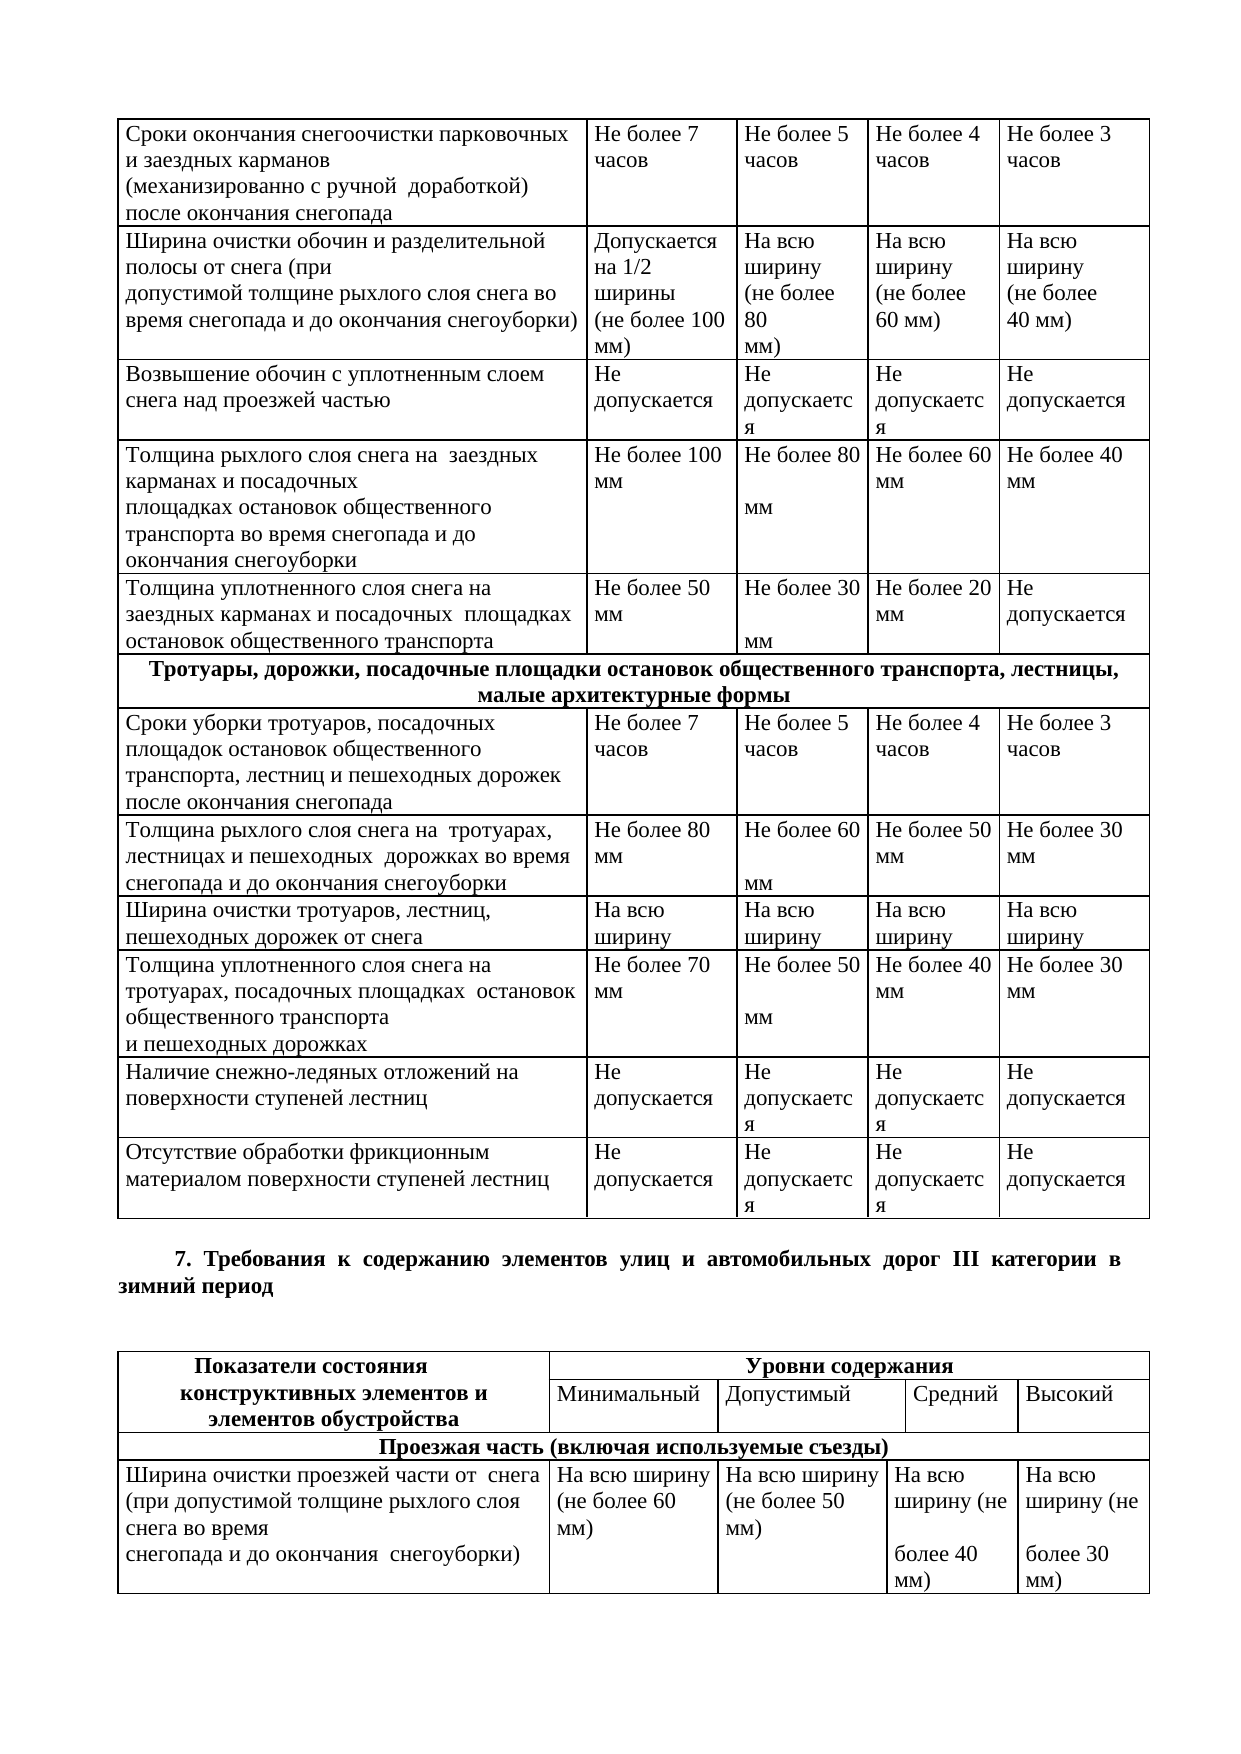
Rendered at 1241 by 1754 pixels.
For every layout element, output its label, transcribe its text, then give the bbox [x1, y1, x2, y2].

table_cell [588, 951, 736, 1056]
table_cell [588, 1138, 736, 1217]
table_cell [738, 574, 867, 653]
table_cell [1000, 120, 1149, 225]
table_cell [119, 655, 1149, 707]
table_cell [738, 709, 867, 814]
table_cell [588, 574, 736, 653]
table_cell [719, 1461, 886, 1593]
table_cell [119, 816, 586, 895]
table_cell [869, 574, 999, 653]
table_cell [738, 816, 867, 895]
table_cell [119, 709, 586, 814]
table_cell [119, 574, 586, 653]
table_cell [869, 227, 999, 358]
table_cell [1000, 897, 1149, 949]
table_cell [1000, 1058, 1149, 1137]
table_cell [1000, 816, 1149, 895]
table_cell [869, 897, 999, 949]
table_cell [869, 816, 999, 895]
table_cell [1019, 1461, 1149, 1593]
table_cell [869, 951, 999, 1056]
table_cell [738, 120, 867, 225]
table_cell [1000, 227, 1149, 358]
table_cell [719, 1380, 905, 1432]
text 7. Требования к содержанию элементов улиц и автомобильных дорог III категории в зимний период [118, 1245, 1122, 1298]
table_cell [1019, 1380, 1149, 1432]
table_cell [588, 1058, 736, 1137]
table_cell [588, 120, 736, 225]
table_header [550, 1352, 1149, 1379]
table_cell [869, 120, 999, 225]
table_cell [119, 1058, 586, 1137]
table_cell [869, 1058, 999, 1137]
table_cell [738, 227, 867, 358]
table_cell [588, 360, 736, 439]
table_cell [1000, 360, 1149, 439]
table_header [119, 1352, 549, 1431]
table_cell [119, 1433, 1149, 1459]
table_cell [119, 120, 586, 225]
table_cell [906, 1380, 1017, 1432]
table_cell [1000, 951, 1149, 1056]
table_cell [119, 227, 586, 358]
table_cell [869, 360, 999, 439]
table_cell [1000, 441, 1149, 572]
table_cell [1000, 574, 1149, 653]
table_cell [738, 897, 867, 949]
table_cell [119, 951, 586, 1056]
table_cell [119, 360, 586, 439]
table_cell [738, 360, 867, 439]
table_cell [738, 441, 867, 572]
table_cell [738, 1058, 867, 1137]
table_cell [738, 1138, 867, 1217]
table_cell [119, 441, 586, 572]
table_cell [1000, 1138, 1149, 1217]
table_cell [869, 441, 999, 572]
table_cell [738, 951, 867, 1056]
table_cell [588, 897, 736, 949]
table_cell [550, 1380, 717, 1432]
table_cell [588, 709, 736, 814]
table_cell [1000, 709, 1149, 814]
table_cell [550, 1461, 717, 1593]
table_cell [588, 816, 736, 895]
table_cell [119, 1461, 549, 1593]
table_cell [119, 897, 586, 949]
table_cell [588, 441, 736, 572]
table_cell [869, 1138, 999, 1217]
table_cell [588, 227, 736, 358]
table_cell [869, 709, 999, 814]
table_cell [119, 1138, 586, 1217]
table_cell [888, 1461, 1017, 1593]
